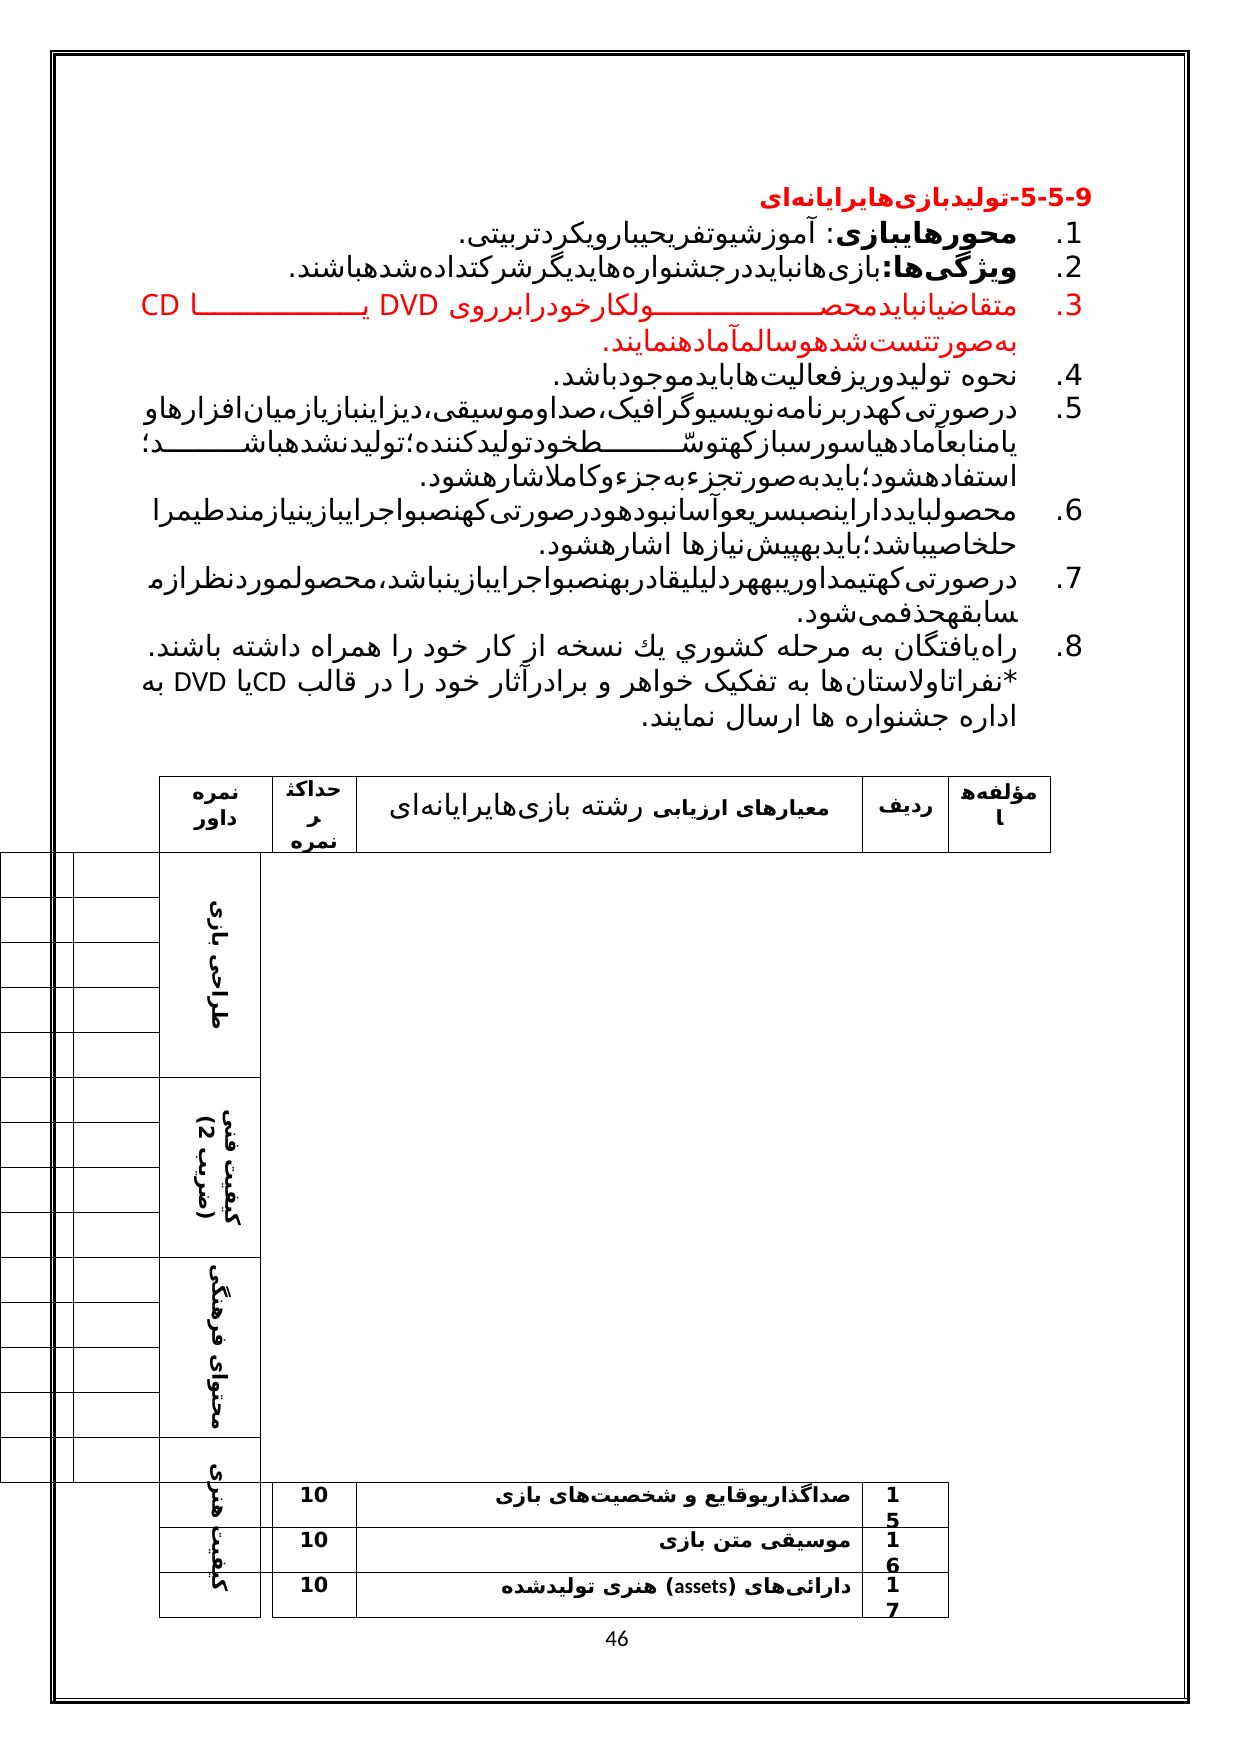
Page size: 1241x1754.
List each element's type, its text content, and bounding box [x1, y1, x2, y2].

table_cell 17 [863, 1573, 948, 1617]
list محورهایبازی: آموزشیوتفریحیبارویکردتربیتی. [141, 216, 1055, 250]
table_cell [160, 1573, 260, 1617]
table_cell 10 [273, 1528, 356, 1572]
table_cell کیفیت هنری [160, 1438, 260, 1482]
table_header ردیف [863, 777, 948, 852]
table_header مؤلفه‌ها [949, 777, 1050, 852]
table_header نمره داور [160, 777, 272, 852]
list ویژگی‌ها:بازی‌هانبایددرجشنواره‌هایدیگرشرکتداده‌شدهباشند. [141, 250, 1055, 284]
subtitle 5-5-9-تولیدبازی‌هایرایانه‌ای [141, 183, 1093, 212]
list درصورتی‌کهتیمداوریبههردلیلیقادربهنصبواجرایبازینباشد،محصولموردنظرازمسابقهحذفمی‌شود. [141, 562, 1055, 629]
table_cell [160, 1483, 260, 1527]
table_header حداکثر نمره [273, 777, 356, 852]
table_cell دارائی‌های (assets) هنری تولیدشده [357, 1573, 862, 1617]
table_header معیارهای ارزیابی رشته بازی‌هایرایانه‌ای [357, 777, 862, 852]
table_cell [215, 1528, 260, 1572]
table_cell طراحی بازی [160, 853, 260, 1077]
list درصورتی‌کهدربرنامه‌نویسیوگرافیک،صداوموسیقی،دیزاینبازیازمیان‌افزارهاویامنابعآمادهیاسورسبازکهتوسّطخودتولیدکننده؛تولیدنشدهباشد؛استفادهشود؛بایدبه‌صورتجزءبه‌جزءوکاملاشارهشود. [141, 392, 1055, 494]
list راه‌یافتگان به مرحله كشوري يك نسخه از كار خود را همراه داشته باشند. [141, 629, 1055, 663]
table_cell محتوای فرهنگی [160, 1258, 260, 1437]
list محصولبایدداراینصبسریعوآسانبودهودرصورتی‌کهنصبواجرایبازینیازمندطیمراحلخاصیباشد؛بایدبهپیش‌نیازها اشارهشود. [141, 494, 1055, 562]
list متقاضیانبایدمحصولکارخودرابرروی DVD یا CD به‌صورتتست‌شدهوسالمآمادهنمایند. [141, 284, 1055, 358]
table_cell 16 [863, 1528, 948, 1572]
table_cell موسیقی متن بازی [357, 1528, 862, 1572]
table_cell [261, 1528, 272, 1572]
table_cell [261, 1483, 272, 1527]
table_cell کیفیت فنی (ضریب 2) [160, 1078, 260, 1257]
table_cell 10 [273, 1483, 356, 1527]
table_cell صداگذاریوقایع و شخصیت‌های بازی [357, 1483, 862, 1527]
list نحوه تولیدوریزفعالیت‌هابایدموجودباشد. [141, 358, 1055, 392]
table_cell [160, 1528, 213, 1572]
table_cell [261, 1573, 272, 1617]
table_cell 10 [273, 1573, 356, 1617]
list *نفراتاولاستان‌ها به تفکیک خواهر و برادرآثار خود را در قالب CDیا DVD به اداره جشنواره ها ارسال نمایند. [141, 663, 1018, 733]
table_cell 15 [863, 1483, 948, 1527]
